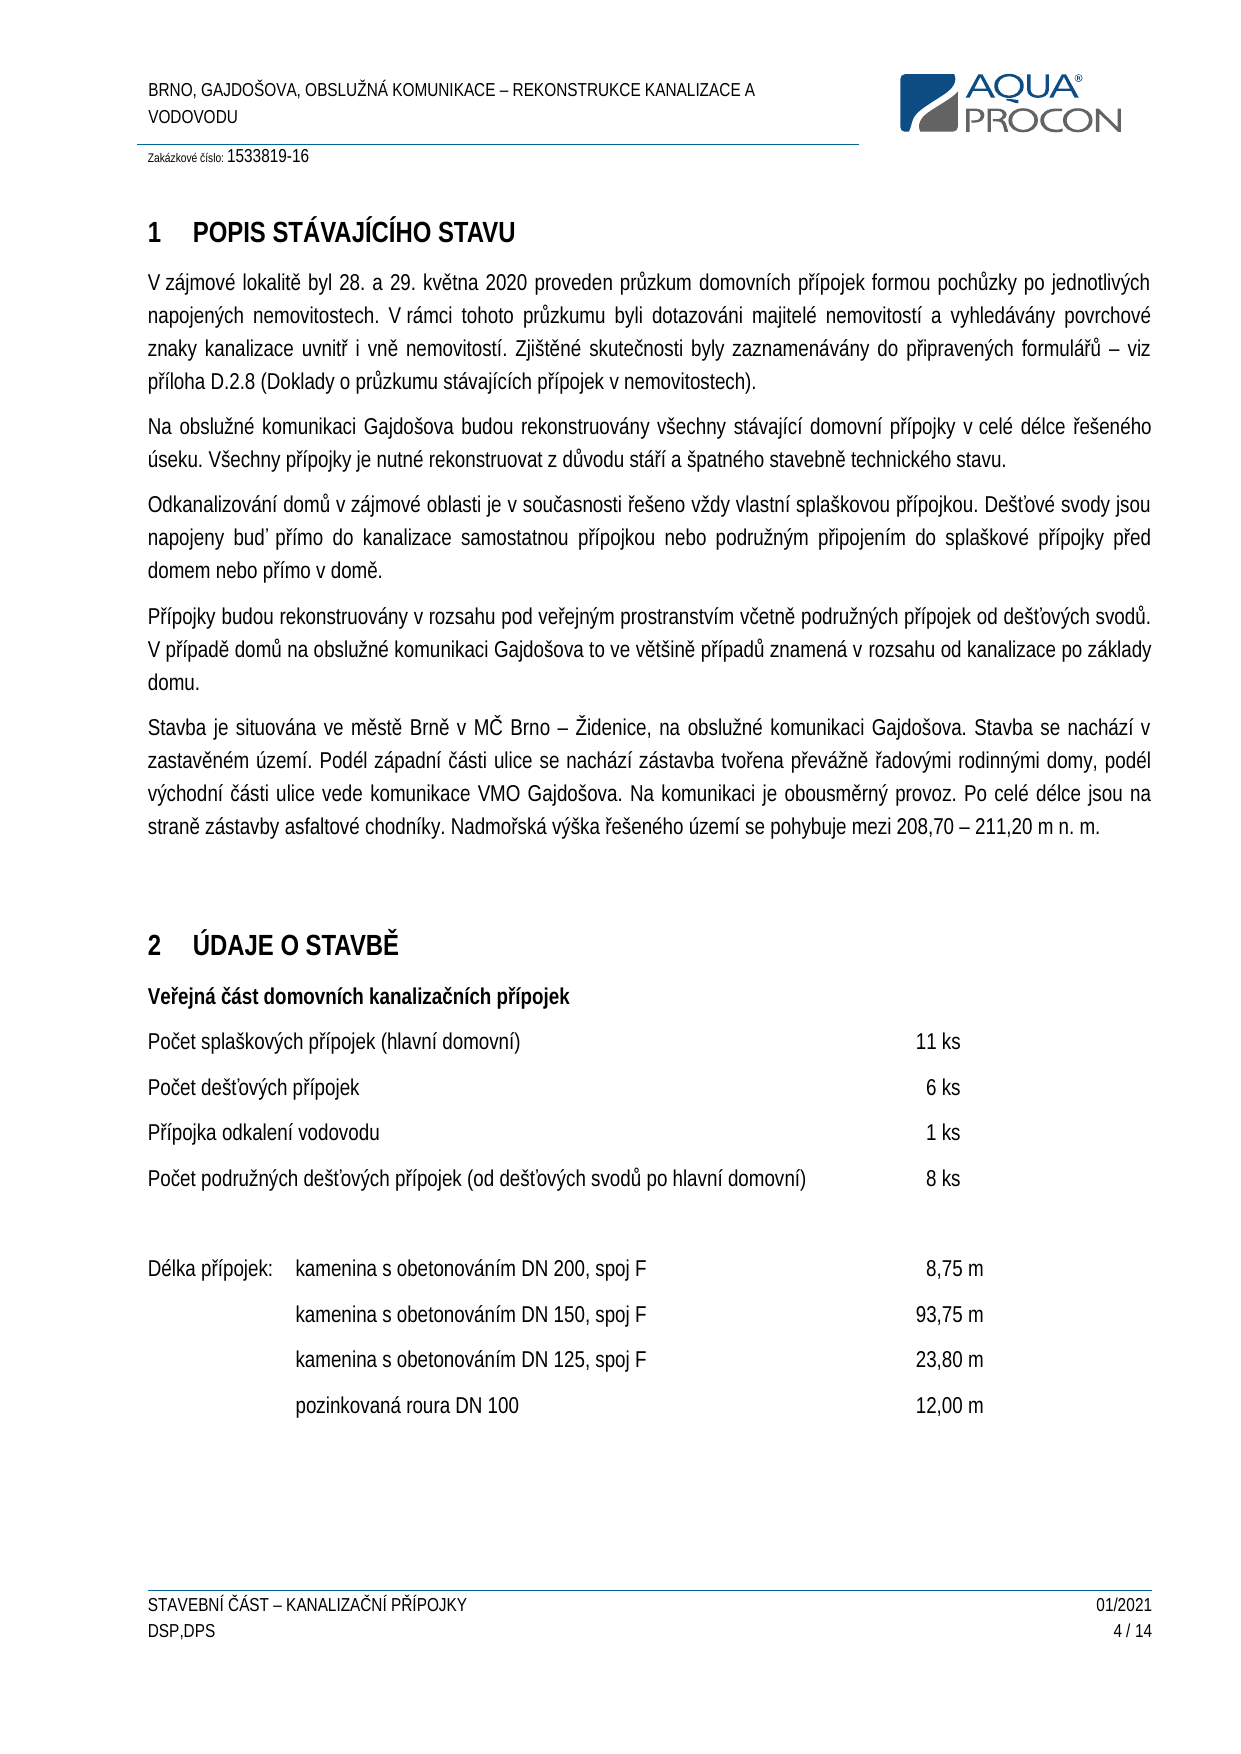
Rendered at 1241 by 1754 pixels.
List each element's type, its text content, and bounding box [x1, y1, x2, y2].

text Délka přípojek: kamenina s obetonováním DN 200, spoj F 8,75 m [148, 1255, 1152, 1282]
text kamenina s obetonováním DN 125, spoj F 23,80 m [148, 1346, 1152, 1372]
text Počet podružných dešťových přípojek (od dešťových svodů po hlavní domovní) 8 ks [148, 1164, 1152, 1191]
text Počet dešťových přípojek 6 ks [148, 1074, 1152, 1100]
text Veřejná část domovních kanalizačních přípojek [148, 983, 1152, 1009]
text kamenina s obetonováním DN 150, spoj F 93,75 m [148, 1301, 1152, 1327]
text Stavba je situována ve městě Brně v MČ Brno – Židenice, na obslužné komunikaci Gajdošova. Stavba se nachází v zastavěném území. Podél západní části ulice se nachází zástavba tvořena převážně řadovými rodinnými domy, podél východní části ulice vede komunikace VMO Gajdošova. Na komunikaci je obousměrný provoz. Po celé délce jsou na straně zástavby asfaltové chodníky. Nadmořská výška řešeného území se pohybuje mezi 208,70 – 211,20 m n. m. [148, 714, 1152, 839]
text Přípojka odkalení vodovodu 1 ks [148, 1119, 1152, 1145]
text pozinkovaná roura DN 100 12,00 m [148, 1392, 1152, 1418]
subtitle Údaje o stavbě [148, 928, 1152, 962]
text Přípojky budou rekonstruovány v rozsahu pod veřejným prostranstvím včetně podružných přípojek od dešťových svodů. V případě domů na obslužné komunikaci Gajdošova to ve většině případů znamená v rozsahu od kanalizace po základy domu. [148, 603, 1152, 695]
text Počet splaškových přípojek (hlavní domovní) 11 ks [148, 1028, 1152, 1054]
text Odkanalizování domů v zájmové oblasti je v současnosti řešeno vždy vlastní splaškovou přípojkou. Dešťové svody jsou napojeny buď přímo do kanalizace samostatnou přípojkou nebo podružným připojením do splaškové přípojky před domem nebo přímo v domě. [148, 491, 1152, 584]
text Na obslužné komunikaci Gajdošova budou rekonstruovány všechny stávající domovní přípojky v celé délce řešeného úseku. Všechny přípojky je nutné rekonstruovat z důvodu stáří a špatného stavebně technického stavu. [148, 413, 1152, 472]
subtitle Popis stávajícího stavu [148, 215, 1152, 248]
text V zájmové lokalitě byl 28. a 29. května 2020 proveden průzkum domovních přípojek formou pochůzky po jednotlivých napojených nemovitostech. V rámci tohoto průzkumu byli dotazováni majitelé nemovitostí a vyhledávány povrchové znaky kanalizace uvnitř i vně nemovitostí. Zjištěné skutečnosti byly zaznamenávány do připravených formulářů – viz příloha D.2.8 (Doklady o průzkumu stávajících přípojek v nemovitostech). [148, 269, 1152, 394]
